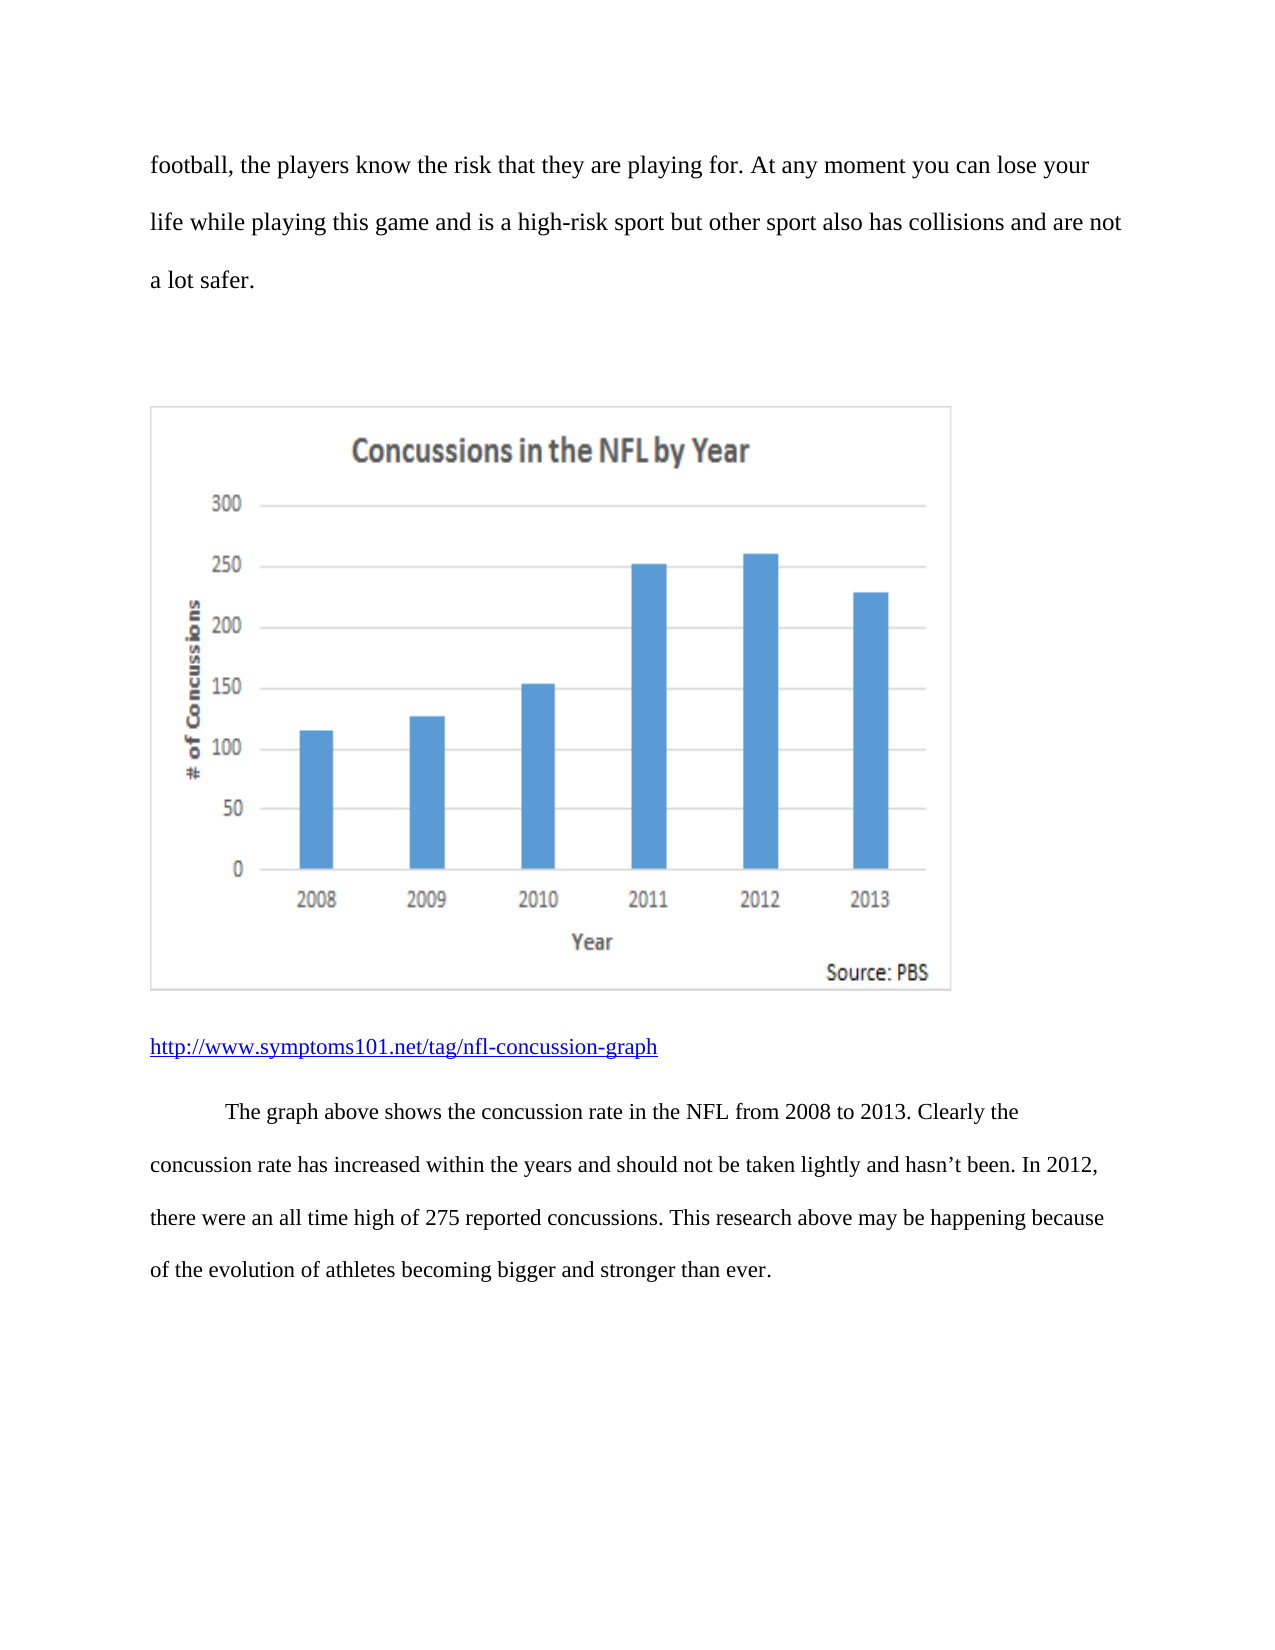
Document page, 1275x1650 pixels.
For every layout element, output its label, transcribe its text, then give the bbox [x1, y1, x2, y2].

picture [150, 406, 952, 991]
text http://www.symptoms101.net/tag/nfl-concussion-graph [150, 1033, 1125, 1059]
text The graph above shows the concussion rate in the NFL from 2008 to 2013. Clearly the concussion rate has increased within the years and should not be taken lightly and hasn’t been. In 2012, there were an all time high of 275 reported concussions. This research above may be happening because of the evolution of athletes becoming bigger and stronger than ever. [150, 1098, 1125, 1283]
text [150, 150, 1125, 294]
